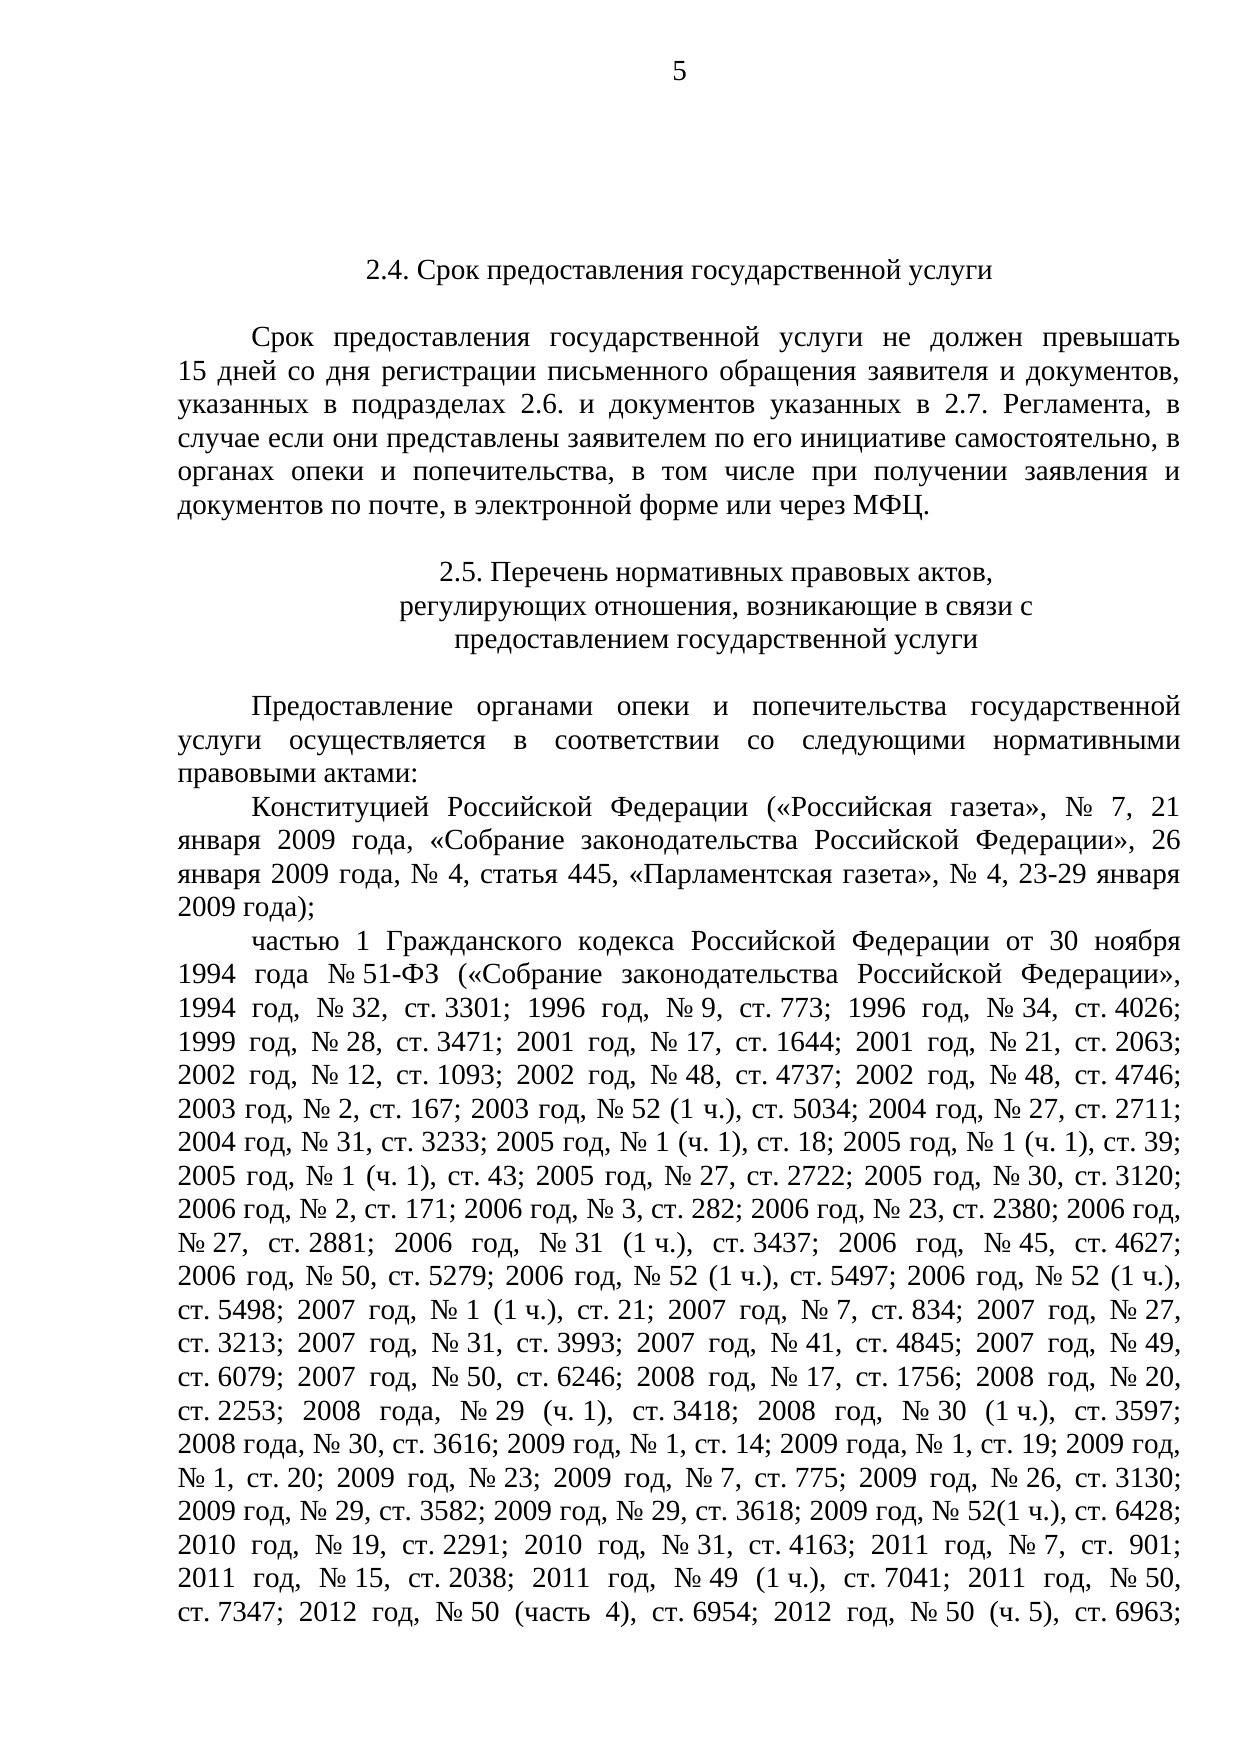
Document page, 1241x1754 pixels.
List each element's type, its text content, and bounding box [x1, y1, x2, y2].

text регулирующих отношения, возникающие в связи с [177, 588, 1181, 621]
text Предоставление органами опеки и попечительства государственной услуги осуществляется в соответствии со следующими нормативными правовыми актами: [177, 688, 1181, 789]
text 2.5. Перечень нормативных правовых актов, [177, 554, 1181, 588]
text Срок предоставления государственной услуги не должен превышать 15 дней со дня регистрации письменного обращения заявителя и документов, указанных в подразделах 2.6. и документов указанных в 2.7. Регламента, в случае если они представлены заявителем по его инициативе самостоятельно, в органах опеки и попечительства, в том числе при получении заявления и документов по почте, в электронной форме или через МФЦ. [177, 319, 1181, 521]
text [177, 923, 1181, 1627]
text предоставлением государственной услуги [177, 621, 1181, 655]
text Конституцией Российской Федерации («Российская газета», № 7, 21 января 2009 года, «Собрание законодательства Российской Федерации», 26 января 2009 года, № 4, статья 445, «Парламентская газета», № 4, 23-29 января 2009 года); [177, 789, 1181, 923]
text 2.4. Срок предоставления государственной услуги [177, 252, 1181, 286]
